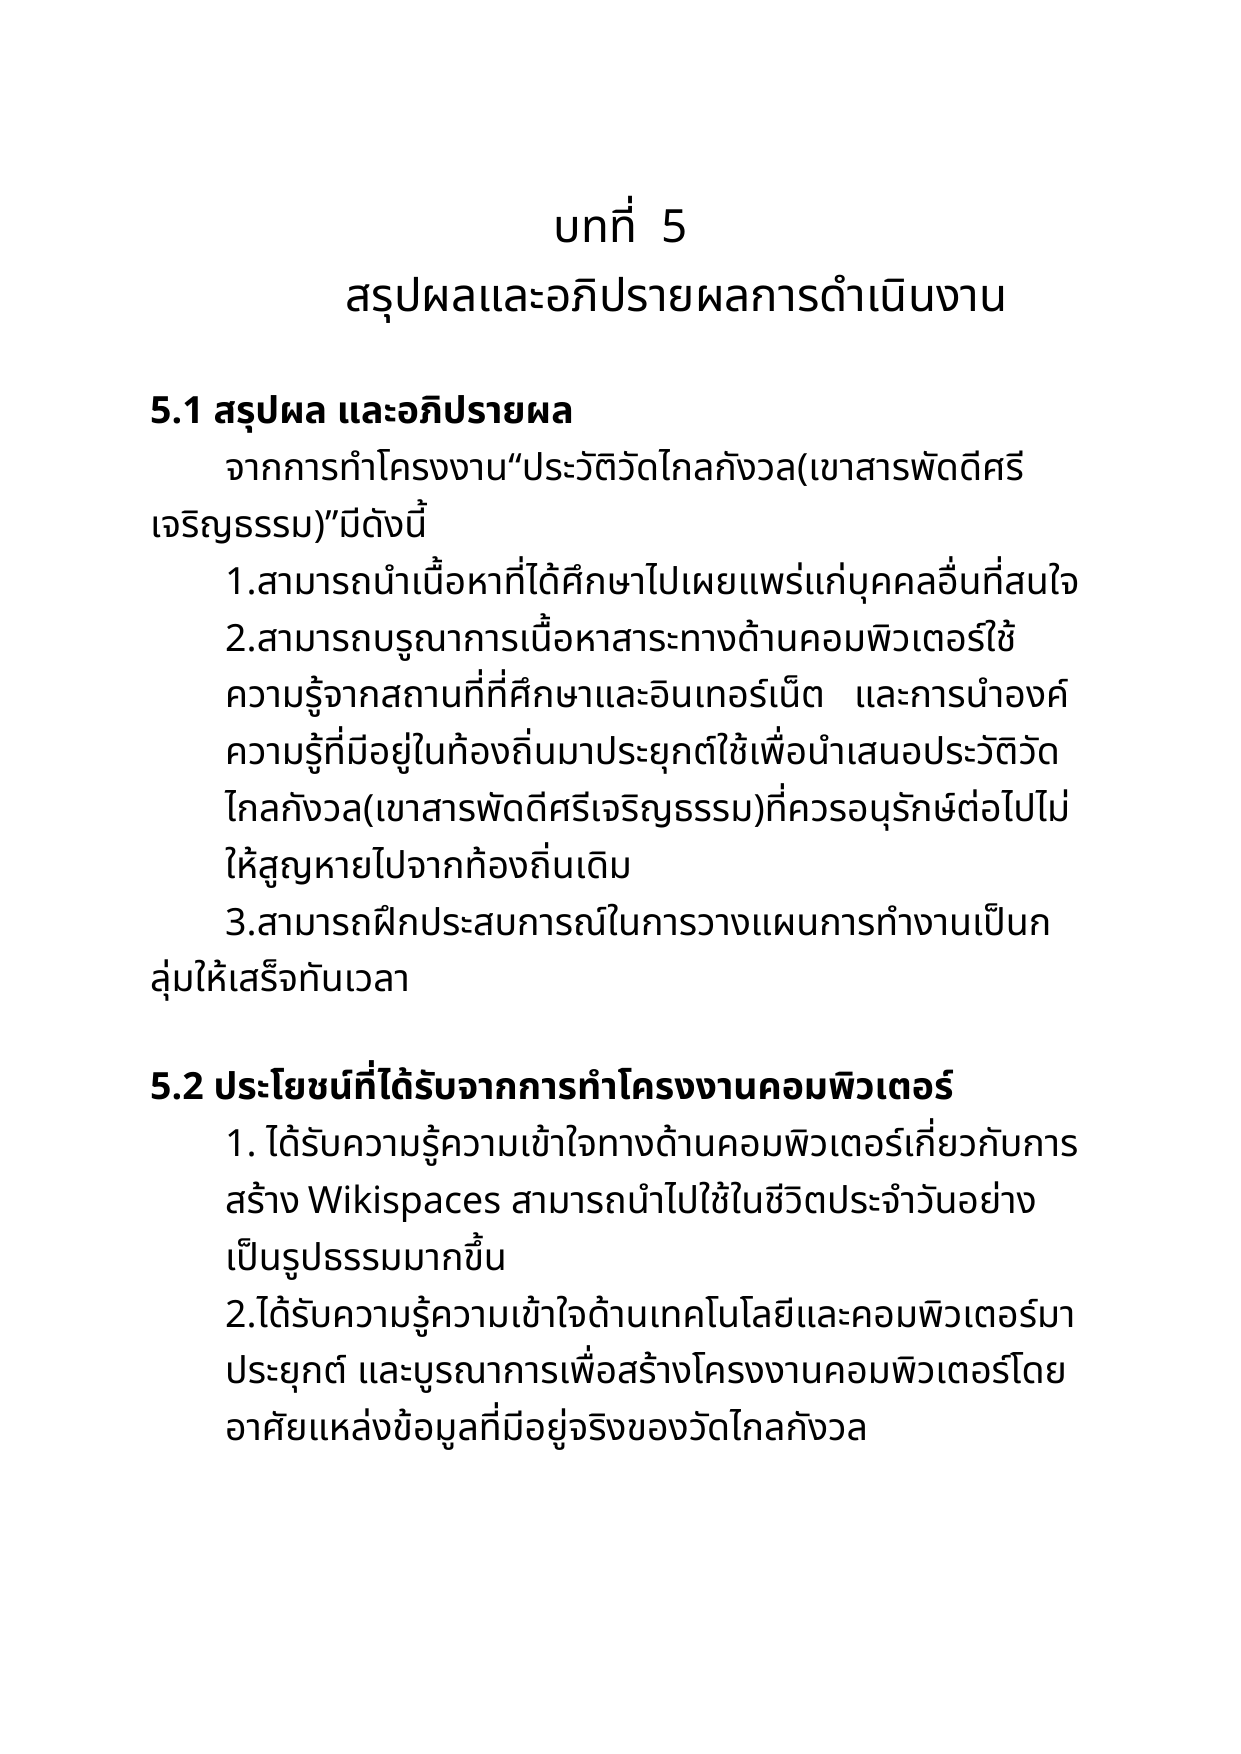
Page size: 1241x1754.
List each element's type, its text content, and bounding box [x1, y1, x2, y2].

text 2.ได้รับความรู้ความเข้าใจด้านเทคโนโลยีและคอมพิวเตอร์มาประยุกต์ และบูรณาการเพื่อสร้างโครงงานคอมพิวเตอร์โดยอาศัยแหล่งข้อมูลที่มีอยู่จริงของวัดไกลกังวล [225, 1287, 1090, 1457]
text 1. ได้รับความรู้ความเข้าใจทางด้านคอมพิวเตอร์เกี่ยวกับการสร้างWikispaces สามารถนำไปใช้ในชีวิตประจำวันอย่างเป็นรูปธรรมมากขึ้น [225, 1117, 1090, 1287]
text 3.สามารถฝึกประสบการณ์ในการวางแผนการทำงานเป็นกลุ่มให้เสร็จทันเวลา [150, 895, 1090, 1008]
text 2.สามารถบรูณาการเนื้อหาสาระทางด้านคอมพิวเตอร์ใช้ความรู้จากสถานที่ที่ศึกษาและอินเทอร์เน็ต และการนำองค์ความรู้ที่มีอยู่ในท้องถิ่นมาประยุกต์ใช้เพื่อนำเสนอประวัติวัดไกลกังวล(เขาสารพัดดีศรีเจริญธรรม)ที่ควรอนุรักษ์ต่อไปไม่ให้สูญหายไปจากท้องถิ่นเดิม [225, 611, 1090, 895]
text 5.2 ประโยชน์ที่ได้รับจากการทำโครงงานคอมพิวเตอร์ [150, 1059, 1090, 1117]
text สรุปผลและอภิปรายผลการดำเนินงาน [262, 263, 1090, 332]
text บทที่ 5 [150, 193, 1090, 263]
text จากการทำโครงงาน“ประวัติวัดไกลกังวล(เขาสารพัดดีศรีเจริญธรรม)”มีดังนี้ [150, 440, 1090, 554]
text 1.สามารถนำเนื้อหาที่ได้ศึกษาไปเผยแพร่แก่บุคคลอื่นที่สนใจ [150, 554, 1090, 611]
text 5.1 สรุปผล และอภิปรายผล [150, 383, 1090, 440]
